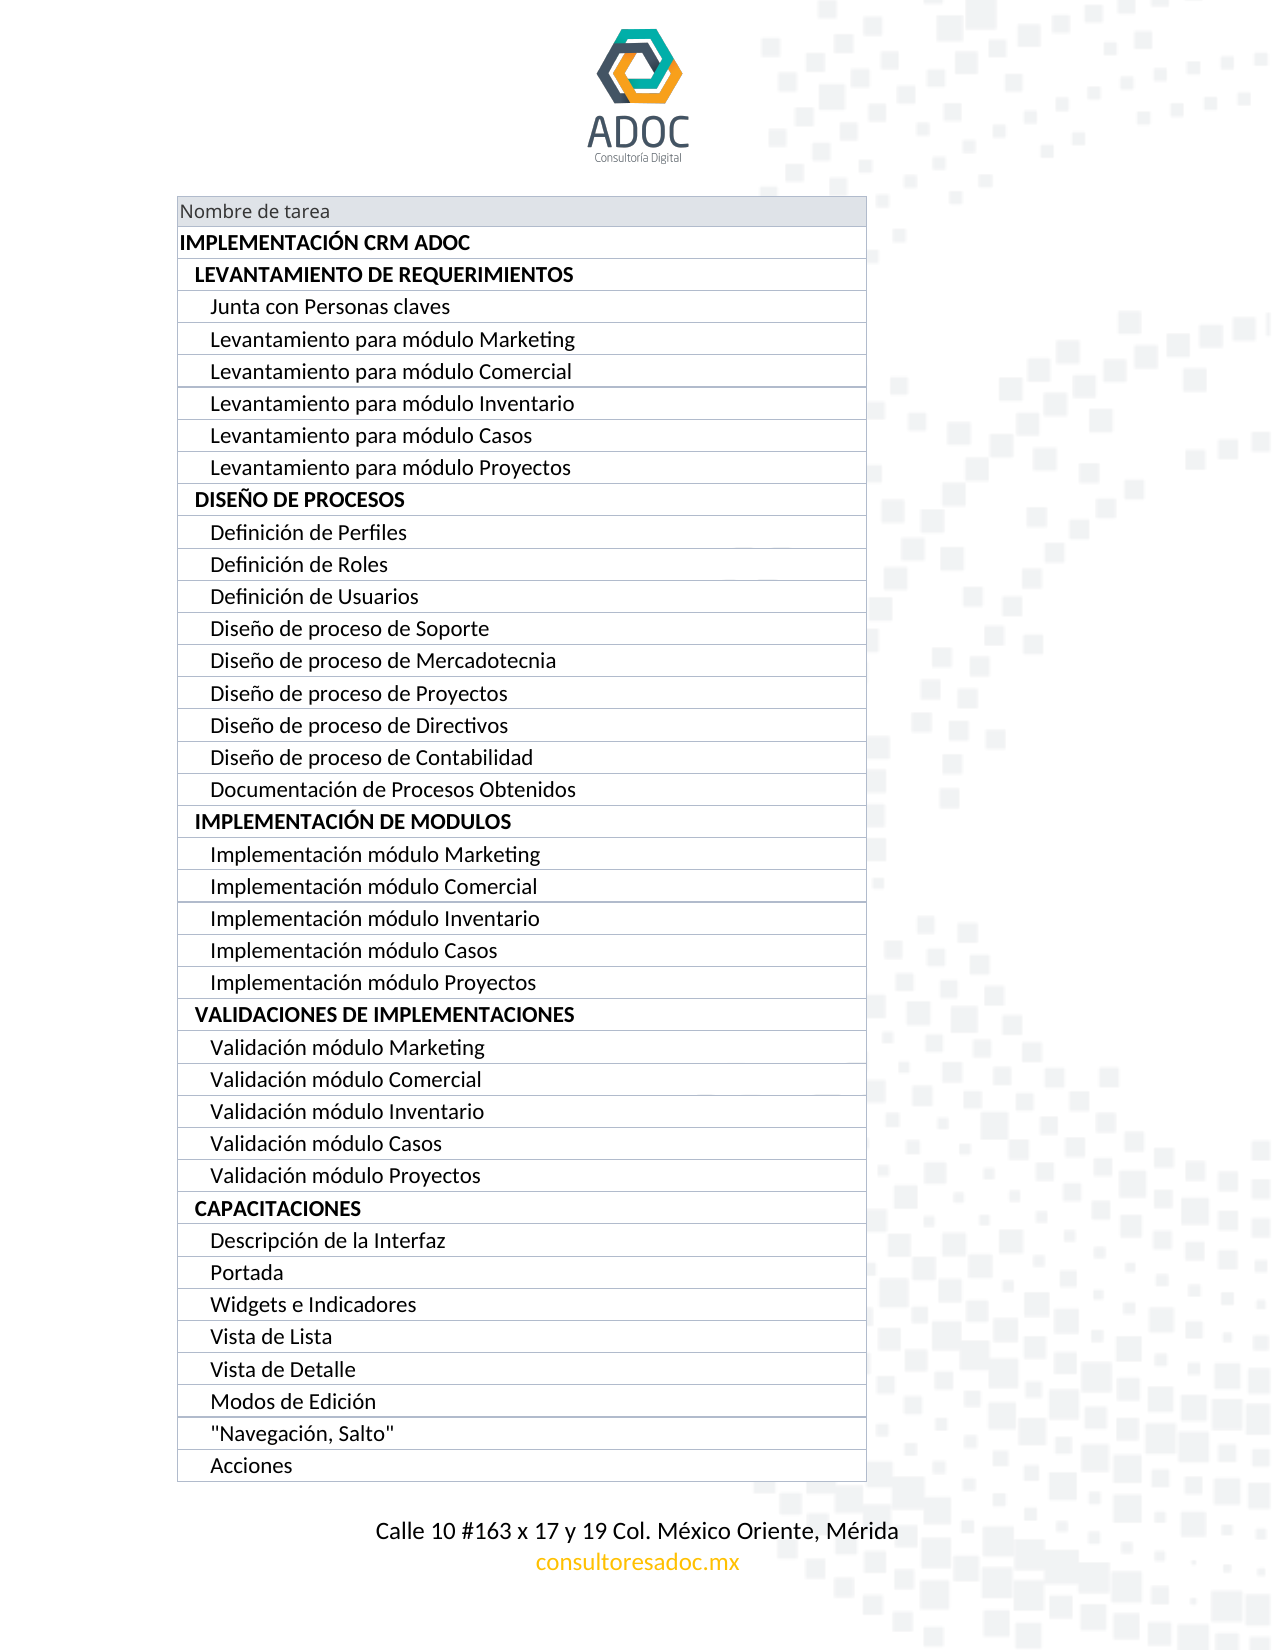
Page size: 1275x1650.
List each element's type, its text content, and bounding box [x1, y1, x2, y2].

table_cell Validación módulo Marketing [178, 1031, 866, 1062]
table_cell Diseño de proceso de Proyectos [178, 677, 866, 708]
picture [0, 0, 1272, 1650]
table_cell Widgets e Indicadores [178, 1289, 866, 1320]
table_cell Implementación módulo Casos [178, 935, 866, 966]
table_cell Levantamiento para módulo Comercial [178, 355, 866, 386]
table_cell Definición de Perfiles [178, 516, 866, 547]
table_cell CAPACITACIONES [178, 1192, 866, 1223]
table_cell Validación módulo Proyectos [178, 1160, 866, 1191]
table_cell Validación módulo Comercial [178, 1064, 866, 1094]
table_cell Junta con Personas claves [178, 291, 866, 322]
table_cell IMPLEMENTACIÓN CRM ADOC [178, 227, 866, 258]
table_cell Portada [178, 1257, 866, 1288]
table_cell DISEÑO DE PROCESOS [178, 484, 866, 515]
table_cell Diseño de proceso de Mercadotecnia [178, 645, 866, 676]
table_header Nombre de tarea [178, 197, 866, 226]
table_cell Levantamiento para módulo Inventario [178, 388, 866, 419]
table_cell Implementación módulo Inventario [178, 903, 866, 934]
table_cell Modos de Edición [178, 1385, 866, 1416]
table_cell Levantamiento para módulo Marketing [178, 323, 866, 354]
table_cell Vista de Lista [178, 1321, 866, 1352]
table_cell Implementación módulo Marketing [178, 838, 866, 869]
table_cell Descripción de la Interfaz [178, 1224, 866, 1256]
table_cell Implementación módulo Proyectos [178, 967, 866, 998]
table_cell Vista de Detalle [178, 1353, 866, 1384]
table_cell LEVANTAMIENTO DE REQUERIMIENTOS [178, 259, 866, 290]
table_cell Acciones [178, 1450, 866, 1481]
table_cell "Navegación, Salto" [178, 1418, 866, 1449]
table_cell Diseño de proceso de Soporte [178, 613, 866, 644]
table_cell Implementación módulo Comercial [178, 870, 866, 901]
table_cell Diseño de proceso de Directivos [178, 709, 866, 741]
table_cell Validación módulo Inventario [178, 1096, 866, 1127]
table_cell IMPLEMENTACIÓN DE MODULOS [178, 806, 866, 837]
table_cell Definición de Usuarios [178, 581, 866, 612]
table_cell VALIDACIONES DE IMPLEMENTACIONES [178, 999, 866, 1030]
table_cell Documentación de Procesos Obtenidos [178, 774, 866, 805]
table_cell Diseño de proceso de Contabilidad [178, 742, 866, 773]
table_cell Validación módulo Casos [178, 1128, 866, 1159]
table_cell Levantamiento para módulo Proyectos [178, 452, 866, 483]
table_cell Definición de Roles [178, 549, 866, 579]
table_cell Levantamiento para módulo Casos [178, 420, 866, 451]
